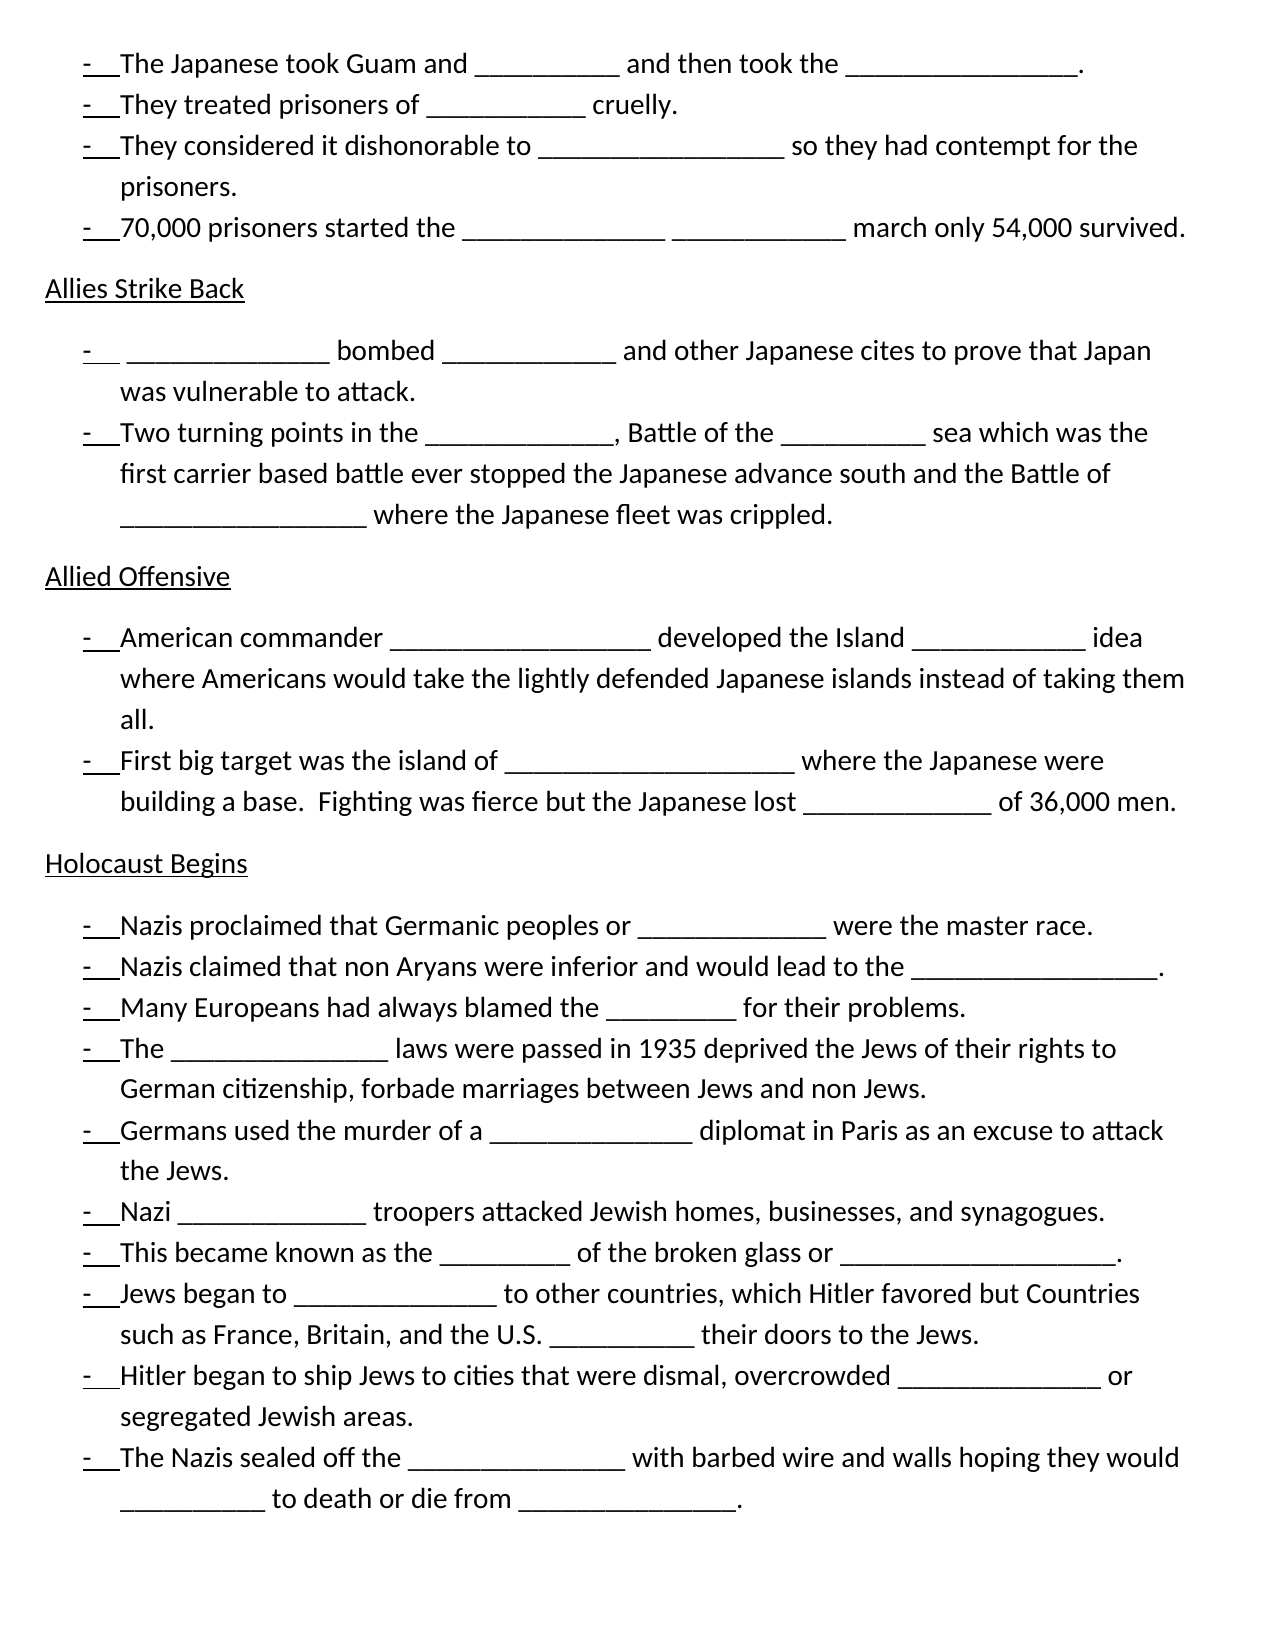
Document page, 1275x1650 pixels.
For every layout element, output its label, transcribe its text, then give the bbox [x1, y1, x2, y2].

list Many Europeans had always blamed the _________ for their problems. [82, 989, 1200, 1024]
list Nazi _____________ troopers attacked Jewish homes, businesses, and synagogues. [82, 1193, 1200, 1229]
list Two turning points in the _____________, Battle of the __________ sea which was the first carrier based battle ever stopped the Japanese advance south and the Battle of _________________ where the Japanese fleet was crippled. [82, 414, 1200, 532]
text Allies Strike Back [45, 271, 1200, 306]
list Germans used the murder of a ______________ diplomat in Paris as an excuse to attack the Jews. [82, 1112, 1200, 1188]
list Nazis claimed that non Aryans were inferior and would lead to the _________________. [82, 948, 1200, 983]
list First big target was the island of ____________________ where the Japanese were building a base. Fighting was fierce but the Japanese lost _____________ of 36,000 men. [82, 742, 1200, 819]
list Jews began to ______________ to other countries, which Hitler favored but Countries such as France, Britain, and the U.S. __________ their doors to the Jews. [82, 1275, 1200, 1352]
list Nazis proclaimed that Germanic peoples or _____________ were the master race. [82, 907, 1200, 942]
list They considered it dishonorable to _________________ so they had contempt for the prisoners. [82, 127, 1200, 203]
list The Japanese took Guam and __________ and then took the ________________. [82, 45, 1200, 81]
list 70,000 prisoners started the ______________ ____________ march only 54,000 survived. [82, 209, 1200, 244]
text Holocaust Begins [45, 845, 1200, 881]
list The Nazis sealed off the _______________ with barbed wire and walls hoping they would __________ to death or die from _______________. [82, 1439, 1200, 1516]
list Hitler began to ship Jews to cities that were dismal, overcrowded ______________ or segregated Jewish areas. [82, 1357, 1200, 1434]
text Allied Offensive [45, 558, 1200, 593]
list The _______________ laws were passed in 1935 deprived the Jews of their rights to German citizenship, forbade marriages between Jews and non Jews. [82, 1030, 1200, 1106]
list They treated prisoners of ___________ cruelly. [82, 86, 1200, 122]
list ______________ bombed ____________ and other Japanese cites to prove that Japan was vulnerable to attack. [82, 332, 1200, 409]
list American commander __________________ developed the Island ____________ idea where Americans would take the lightly defended Japanese islands instead of taking them all. [82, 619, 1200, 737]
list This became known as the _________ of the broken glass or ___________________. [82, 1234, 1200, 1270]
